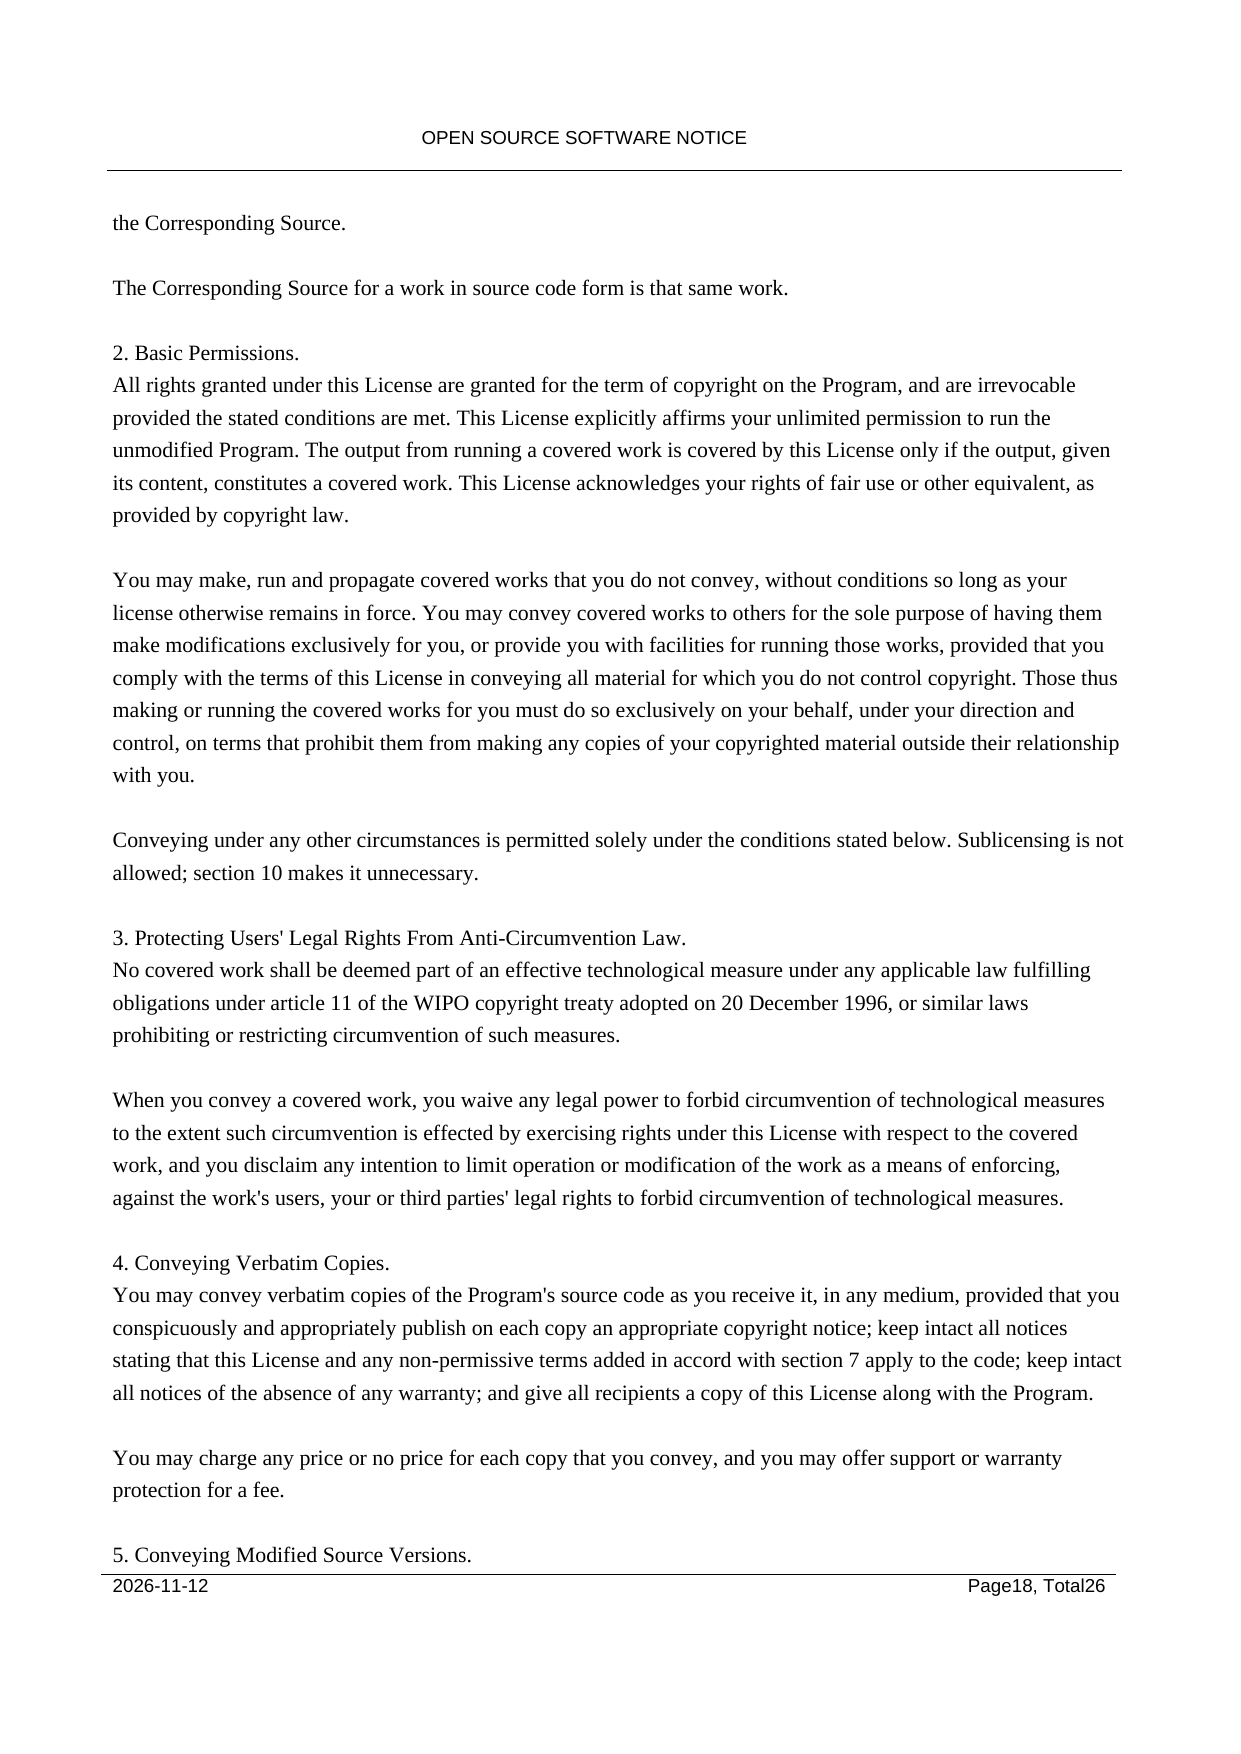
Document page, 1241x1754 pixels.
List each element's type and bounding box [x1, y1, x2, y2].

text [112, 206, 1128, 1571]
